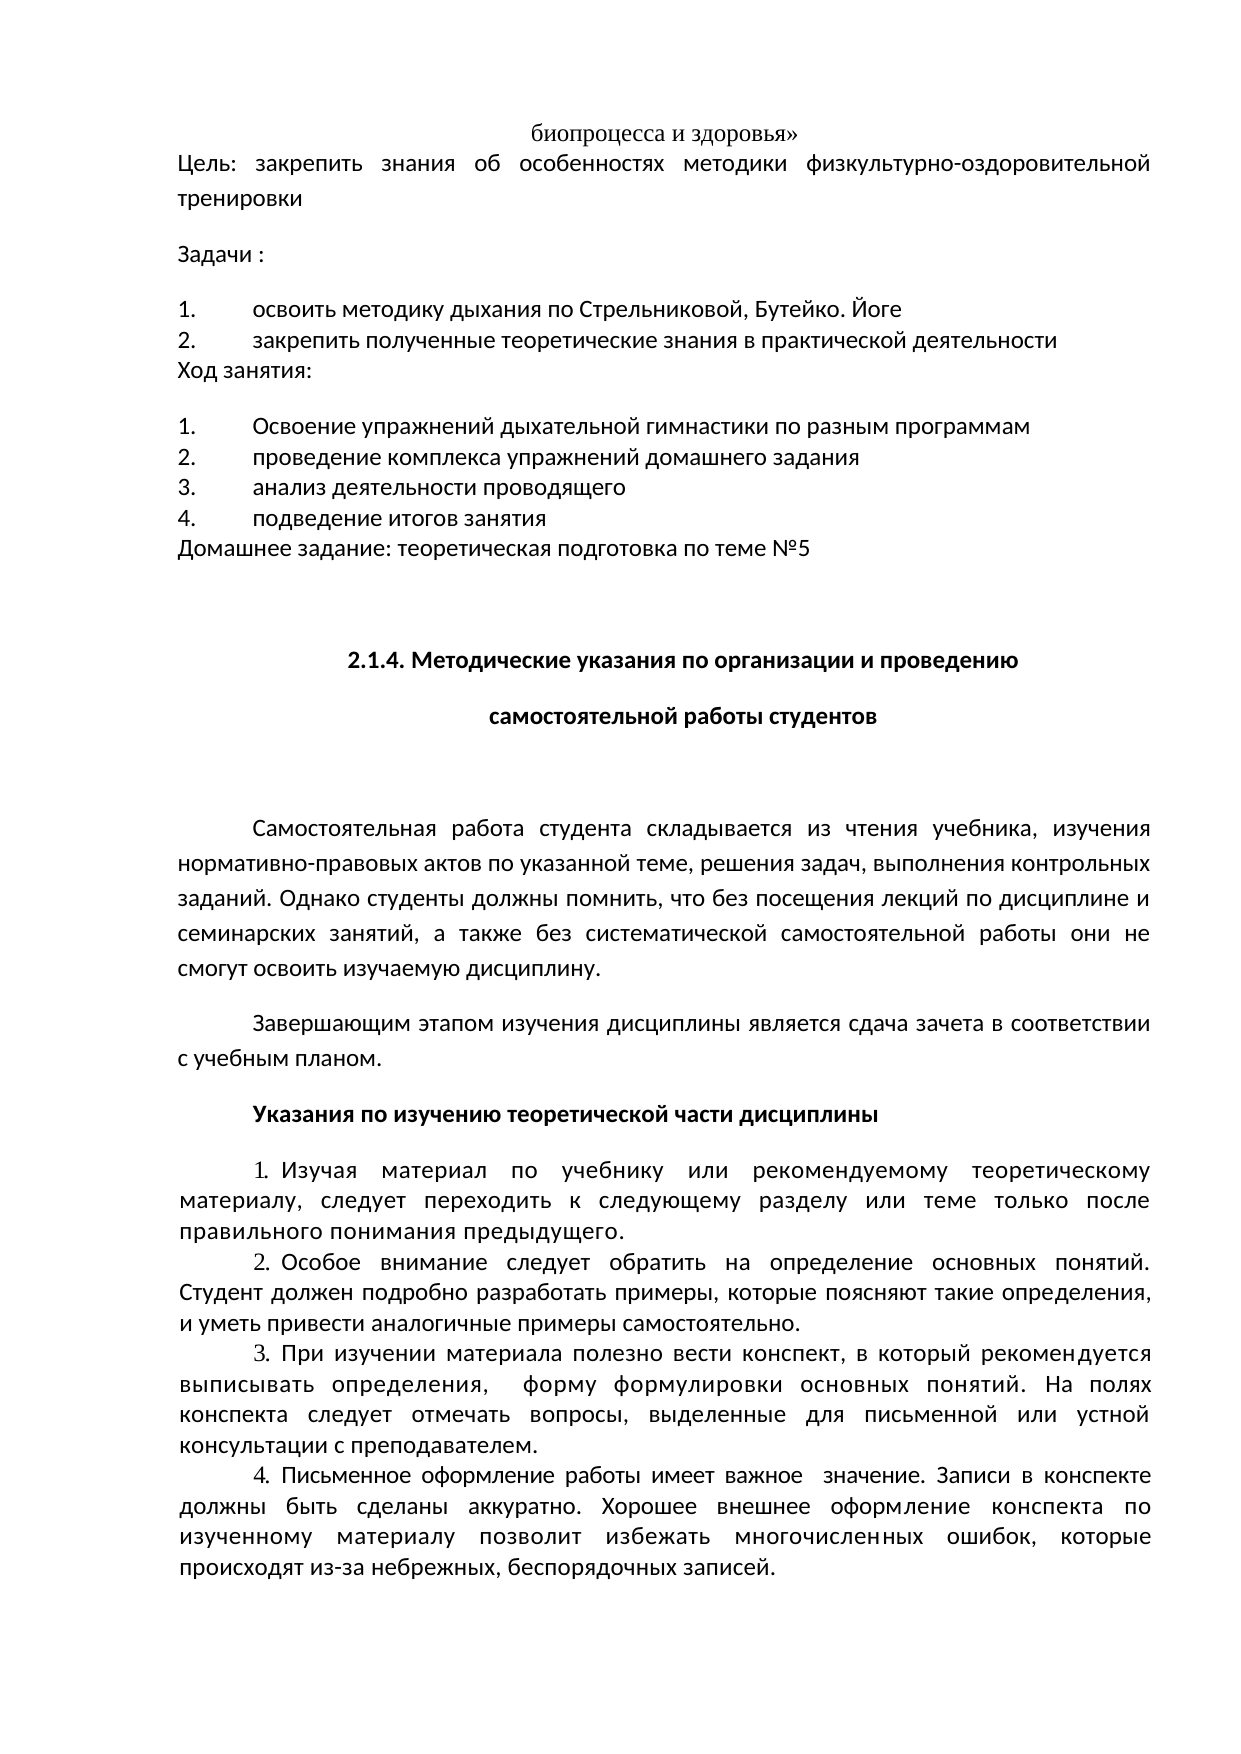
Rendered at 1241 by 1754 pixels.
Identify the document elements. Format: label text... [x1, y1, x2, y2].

text Цель: закрепить знания об особенностях методики физкультурно-оздоровительной тренировки [177, 147, 1152, 212]
text биопроцесса и здоровья» [177, 118, 1152, 147]
list При изучении материала полезно вести конспект, в который рекомендуется выписывать определения, форму формулировки основных понятий. На полях конспекта следует отмечать вопросы, выделенные для письменной или устной консультации с преподавателем. [179, 1337, 1152, 1459]
list Особое внимание следует обратить на определение основных понятий. Студент должен подробно разработать примеры, которые поясняют такие определения, и уметь привести аналогичные примеры самостоятельно. [179, 1246, 1152, 1337]
text Завершающим этапом изучения дисциплины является сдача зачета в соответствии с учебным планом. [177, 1007, 1152, 1073]
list анализ деятельности проводящего [177, 471, 1152, 502]
text Указания по изучению теоретической части дисциплины [253, 1098, 1152, 1129]
list Освоение упражнений дыхательной гимнастики по разным программам [177, 410, 1152, 441]
text Ход занятия: [177, 354, 1152, 385]
list проведение комплекса упражнений домашнего задания [177, 441, 1152, 471]
list закрепить полученные теоретические знания в практической деятельности [177, 324, 1152, 354]
text самостоятельной работы студентов [215, 700, 1152, 731]
list Изучая материал по учебнику или рекомендуемому теоретическому материалу, следует переходить к следующему разделу или теме только после правильного понимания предыдущего. [179, 1154, 1152, 1246]
text 2.1.4. Методические указания по организации и проведению [215, 644, 1152, 675]
list освоить методику дыхания по Стрельниковой, Бутейко. Йоге [177, 293, 1152, 324]
text Задачи : [177, 238, 1152, 268]
text Домашнее задание: теоретическая подготовка по теме №5 [177, 532, 1152, 563]
list Письменное оформление работы имеет важное значение. Записи в конспекте должны быть сделаны аккуратно. Хорошее внешнее оформление конспекта по изученному материалу позволит избежать многочисленных ошибок, которые происходят из-за небрежных, беспорядочных записей. [179, 1459, 1152, 1581]
text Самостоятельная работа студента складывается из чтения учебника, изучения нормативно-правовых актов по указанной теме, решения задач, выполнения контрольных заданий. Однако студенты должны помнить, что без посещения лекций по дисциплине и семинарских занятий, а также без систематической самостоятельной работы они не смогут освоить изучаемую дисциплину. [177, 812, 1152, 982]
list подведение итогов занятия [177, 502, 1152, 532]
